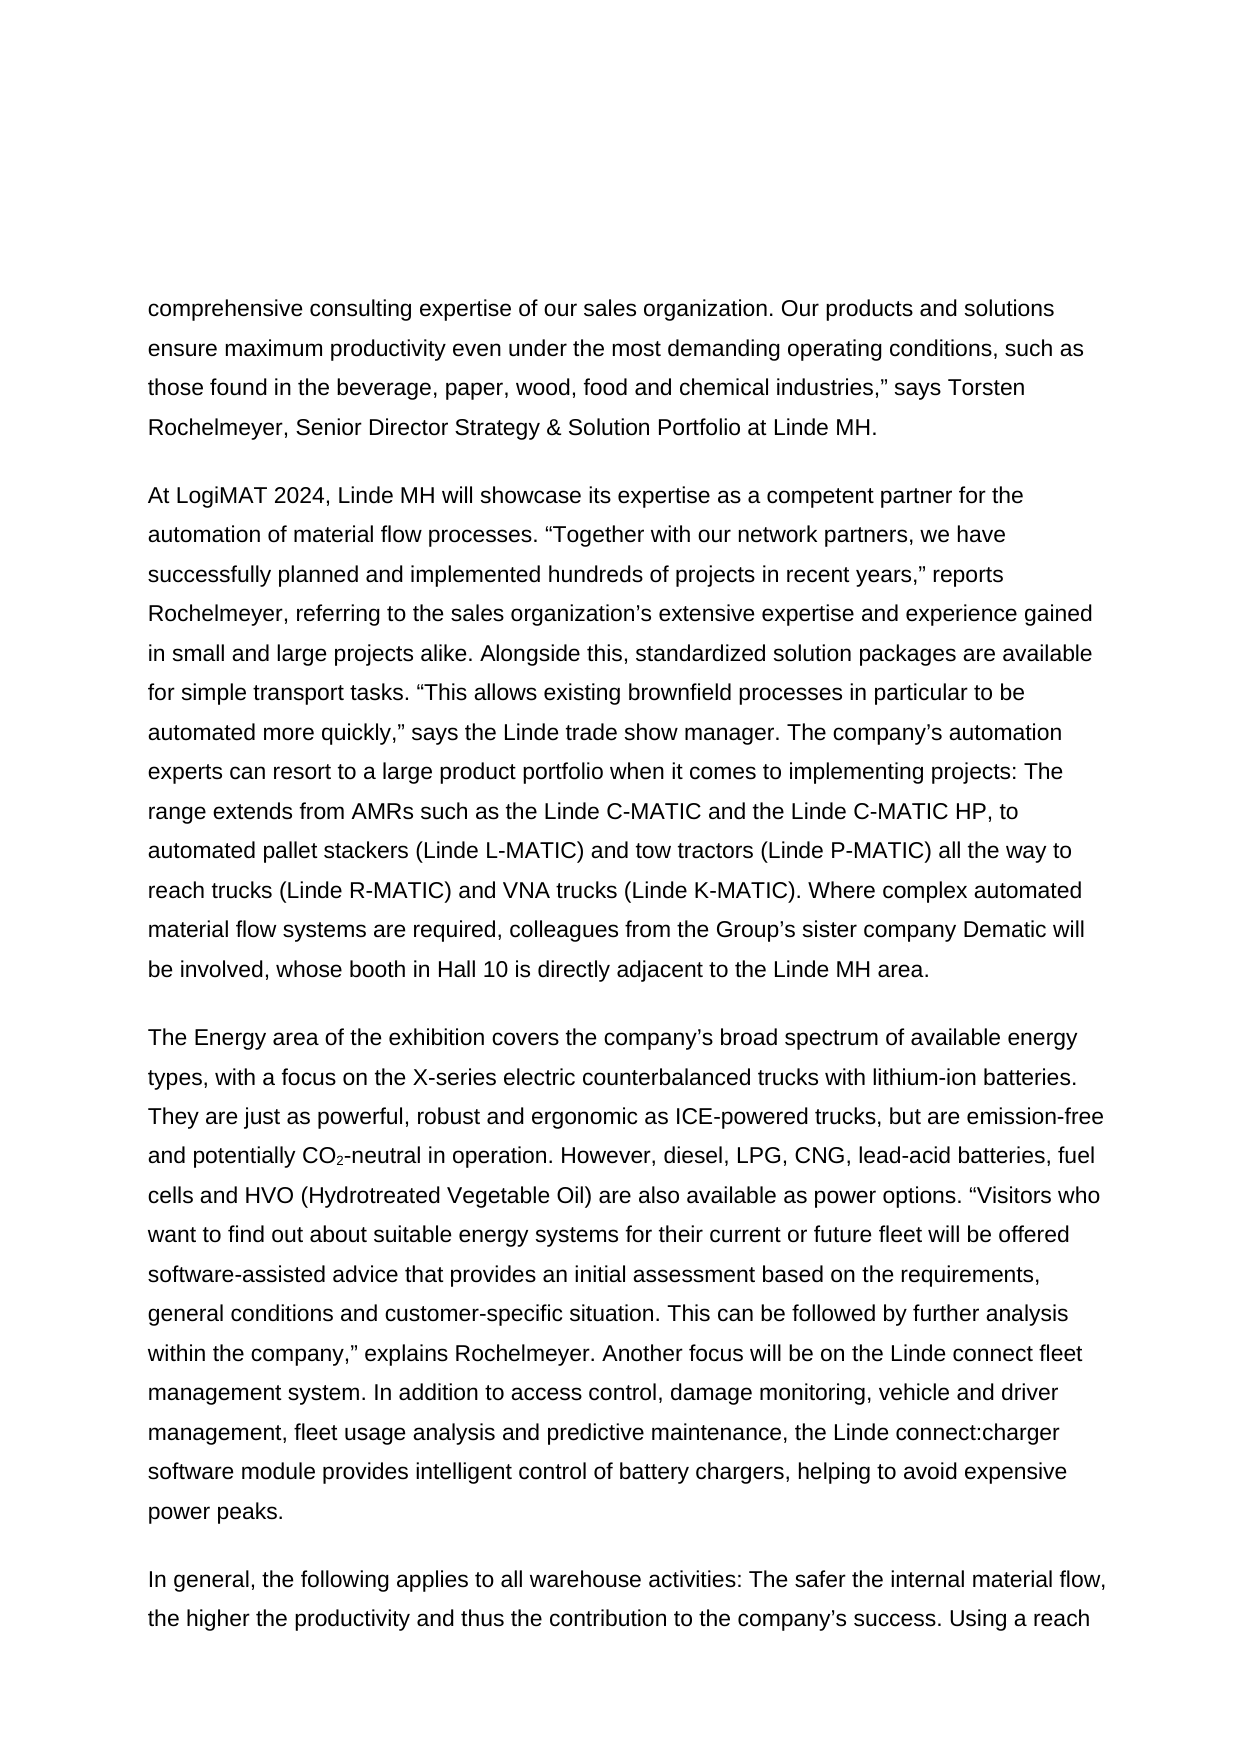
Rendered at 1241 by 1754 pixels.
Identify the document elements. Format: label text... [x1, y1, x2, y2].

text The Energy area of the exhibition covers the company’s broad spectrum of available energy types, with a focus on the X-series electric counterbalanced trucks with lithium-ion batteries. They are just as powerful, robust and ergonomic as ICE-powered trucks, but are emission-free and potentially CO2-neutral in operation. However, diesel, LPG, CNG, lead-acid batteries, fuel cells and HVO (Hydrotreated Vegetable Oil) are also available as power options. “Visitors who want to find out about suitable energy systems for their current or future fleet will be offered software-assisted advice that provides an initial assessment based on the requirements, general conditions and customer-specific situation. This can be followed by further analysis within the company,” explains Rochelmeyer. Another focus will be on the Linde connect fleet management system. In addition to access control, damage monitoring, vehicle and driver management, fleet usage analysis and predictive maintenance, the Linde connect:charger software module provides intelligent control of battery chargers, helping to avoid expensive power peaks. [148, 1024, 1108, 1524]
text At LogiMAT 2024, Linde MH will showcase its expertise as a competent partner for the automation of material flow processes. “Together with our network partners, we have successfully planned and implemented hundreds of projects in recent years,” reports Rochelmeyer, referring to the sales organization’s extensive expertise and experience gained in small and large projects alike. Alongside this, standardized solution packages are available for simple transport tasks. “This allows existing brownfield processes in particular to be automated more quickly,” says the Linde trade show manager. The company’s automation experts can resort to a large product portfolio when it comes to implementing projects: The range extends from AMRs such as the Linde C-MATIC and the Linde C-MATIC HP, to automated pallet stackers (Linde L-MATIC) and tow tractors (Linde P-MATIC) all the way to reach trucks (Linde R-MATIC) and VNA trucks (Linde K-MATIC). Where complex automated material flow systems are required, colleagues from the Group’s sister company Dematic will be involved, whose booth in Hall 10 is directly adjacent to the Linde MH area. [148, 482, 1108, 982]
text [148, 1566, 1108, 1632]
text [148, 295, 1108, 440]
